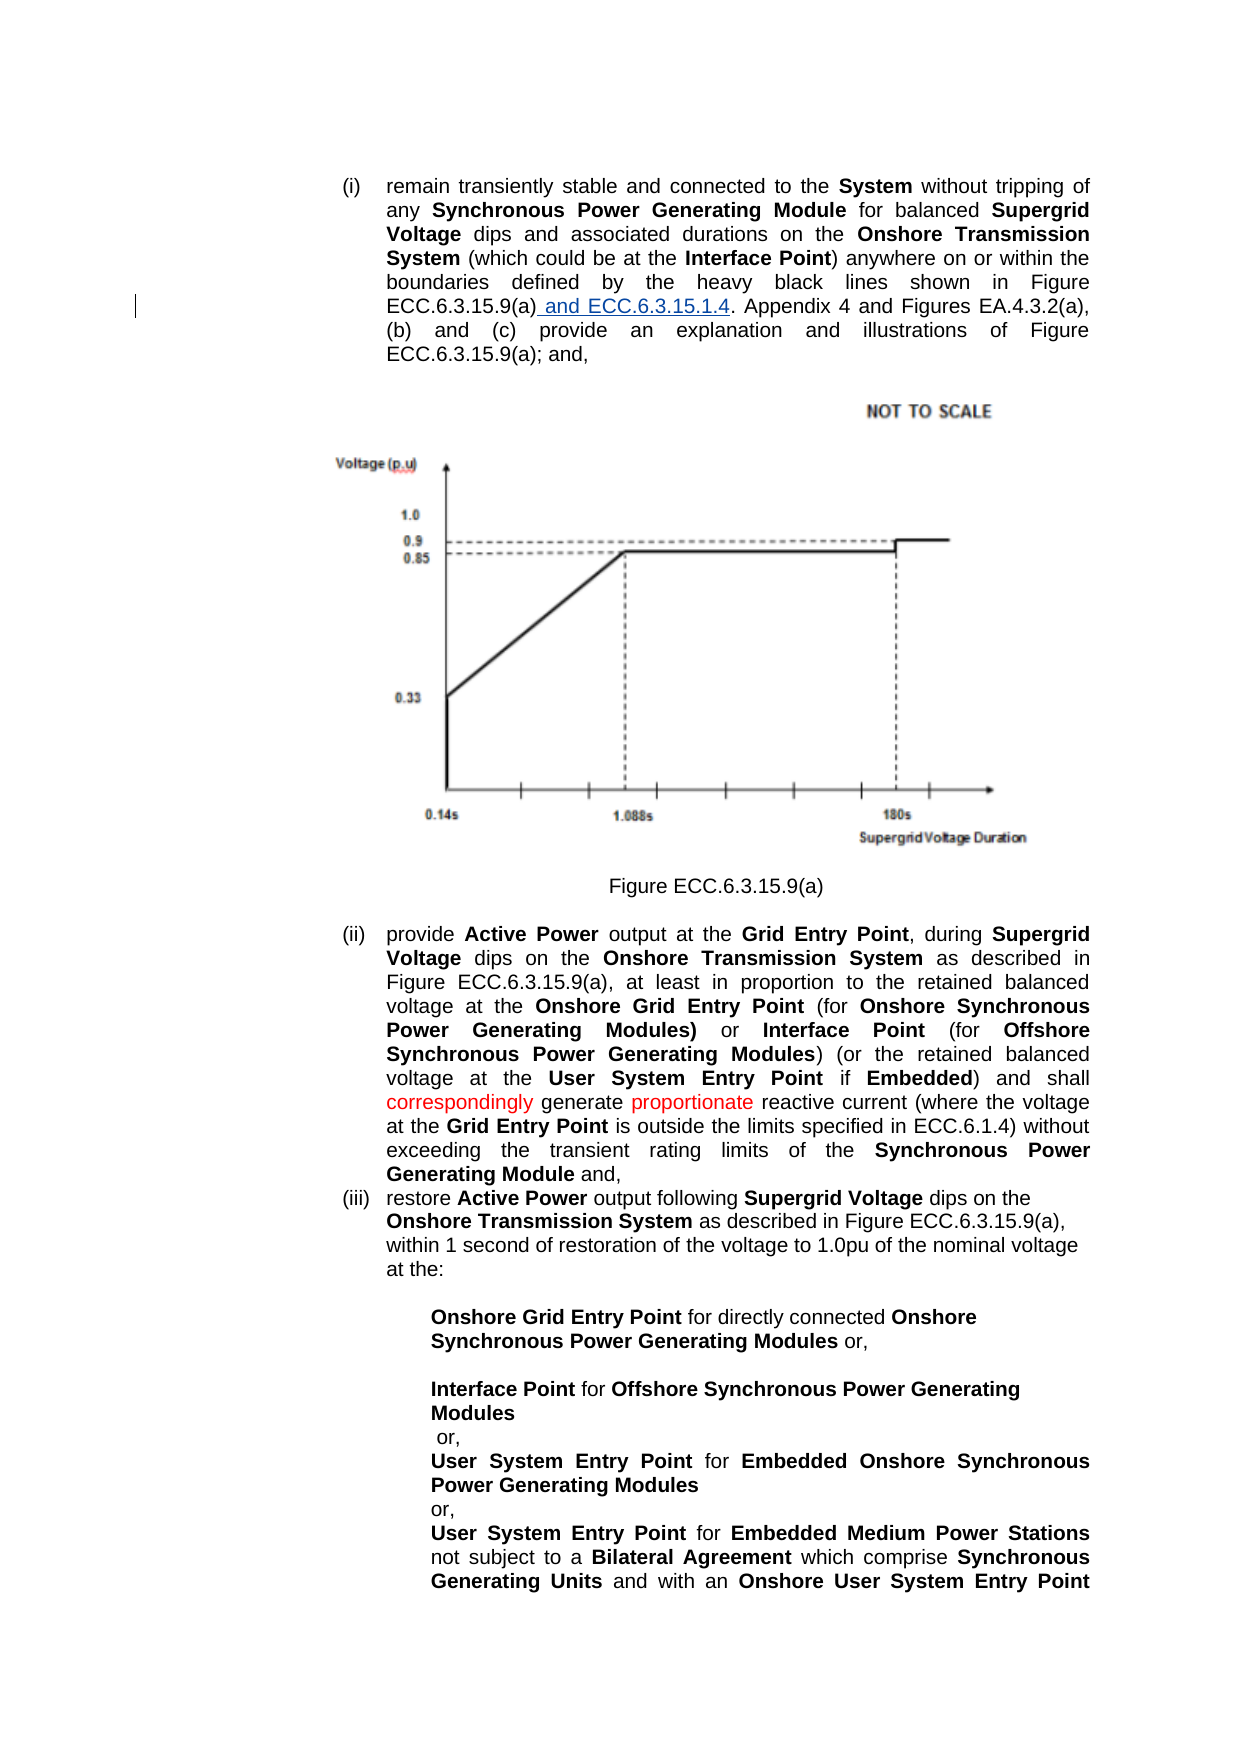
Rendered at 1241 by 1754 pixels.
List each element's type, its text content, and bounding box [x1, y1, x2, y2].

text (iii) restore Active Power output following Supergrid Voltage dips on the Onshore Transmission System as described in Figure ECC.6.3.15.9(a), within 1 second of restoration of the voltage to 1.0pu of the nominal voltage at the: [342, 1185, 1090, 1281]
text or, [386, 1497, 1090, 1521]
text User System Entry Point for Embedded Onshore Synchronous Power Generating Modules [386, 1449, 1090, 1497]
picture [297, 389, 1083, 874]
text (i) remain transiently stable and connected to the System without tripping of any Synchronous Power Generating Module for balanced Supergrid Voltage dips and associated durations on the Onshore Transmission System (which could be at the Interface Point) anywhere on or within the boundaries defined by the heavy black lines shown in Figure ECC.6.3.15.9(a). Appendix 4 and Figures EA.4.3.2(a), (b) and (c) provide an explanation and illustrations of Figure ECC.6.3.15.9(a); and, [342, 174, 1090, 366]
text or, [386, 1425, 1090, 1449]
text Figure ECC.6.3.15.9(a) [342, 874, 1090, 898]
text Onshore Grid Entry Point for directly connected Onshore Synchronous Power Generating Modules or, [386, 1305, 1090, 1353]
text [386, 1521, 1090, 1593]
text (ii) provide Active Power output at the Grid Entry Point, during Supergrid Voltage dips on the Onshore Transmission System as described in Figure ECC.6.3.15.9(a), at least in proportion to the retained balanced voltage at the Onshore Grid Entry Point (for Onshore Synchronous Power Generating Modules) or Interface Point (for Offshore Synchronous Power Generating Modules) (or the retained balanced voltage at the User System Entry Point if Embedded) and shall correspondingly generate proportionate reactive current (where the voltage at the Grid Entry Point is outside the limits specified in ECC.6.1.4) without exceeding the transient rating limits of the Synchronous Power Generating Module and, [342, 922, 1090, 1185]
text Interface Point for Offshore Synchronous Power Generating Modules [386, 1377, 1090, 1425]
